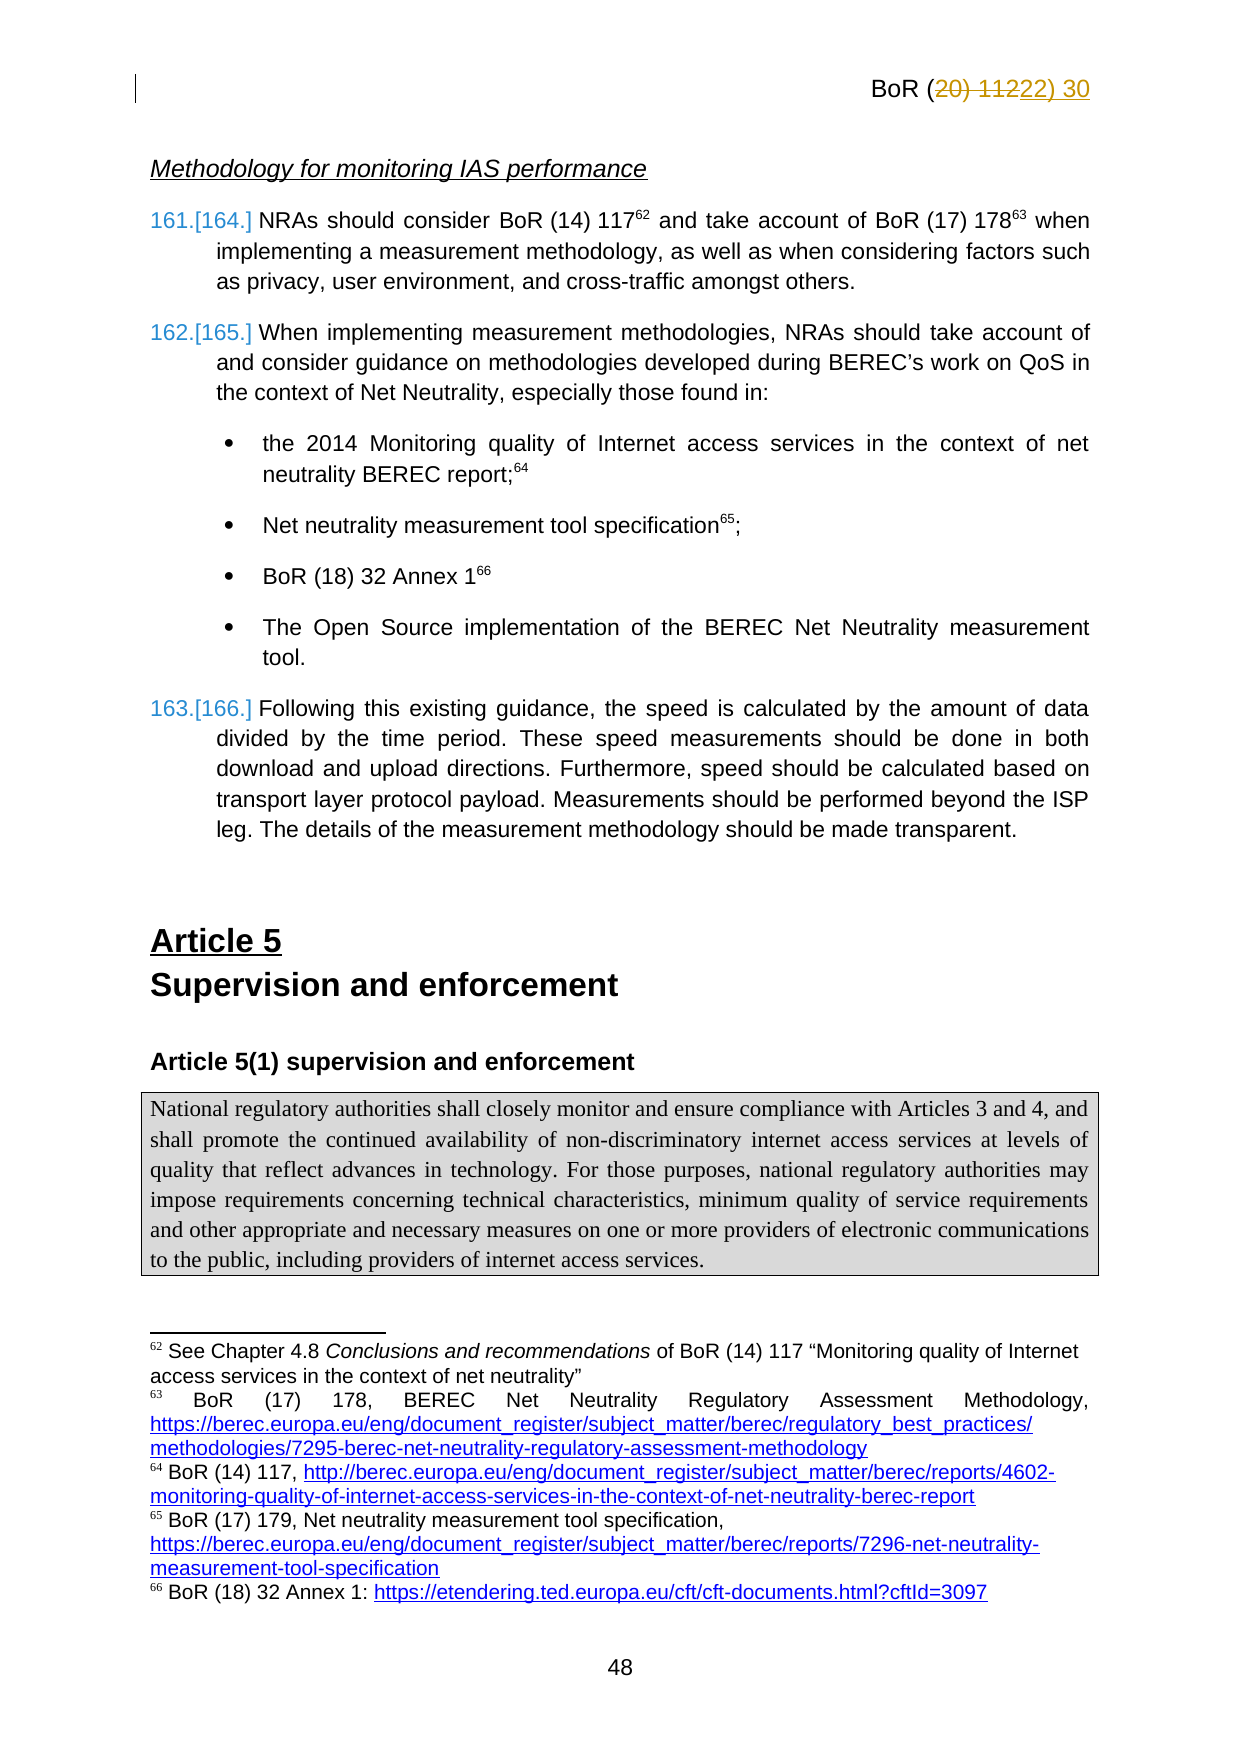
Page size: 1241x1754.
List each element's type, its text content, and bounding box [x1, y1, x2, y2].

list Net neutrality measurement tool specification; [225, 512, 1090, 538]
text Methodology for monitoring IAS performance [150, 153, 1090, 182]
text National regulatory authorities shall closely monitor and ensure compliance with Articles 3 and 4, and shall promote the continued availability of non-discriminatory internet access services at levels of quality that reflect advances in technology. For those purposes, national regulatory authorities may impose requirements concerning technical characteristics, minimum quality of service requirements and other appropriate and necessary measures on one or more providers of electronic communications to the public, including providers of internet access services. [142, 1093, 1098, 1275]
list Following this existing guidance, the speed is calculated by the amount of data divided by the time period. These speed measurements should be done in both download and upload directions. Furthermore, speed should be calculated based on transport layer protocol payload. Measurements should be performed beyond the ISP leg. The details of the measurement methodology should be made transparent. [150, 695, 1090, 842]
list BoR (18) 32 Annex 1 [225, 563, 1090, 589]
list When implementing measurement methodologies, NRAs should take account of and consider guidance on methodologies developed during BEREC’s work on QoS in the context of Net Neutrality, especially those found in: [150, 319, 1090, 406]
list NRAs should consider BoR (14) 117 and take account of BoR (17) 178 when implementing a measurement methodology, as well as when considering factors such as privacy, user environment, and cross-traffic amongst others. [150, 207, 1090, 294]
list the 2014 Monitoring quality of Internet access services in the context of net neutrality BEREC report; [225, 430, 1090, 487]
list The Open Source implementation of the BEREC Net Neutrality measurement tool. [225, 614, 1090, 670]
text Article 5(1) supervision and enforcement [150, 1047, 1090, 1076]
text Article 5 Supervision and enforcement [150, 921, 1090, 1003]
